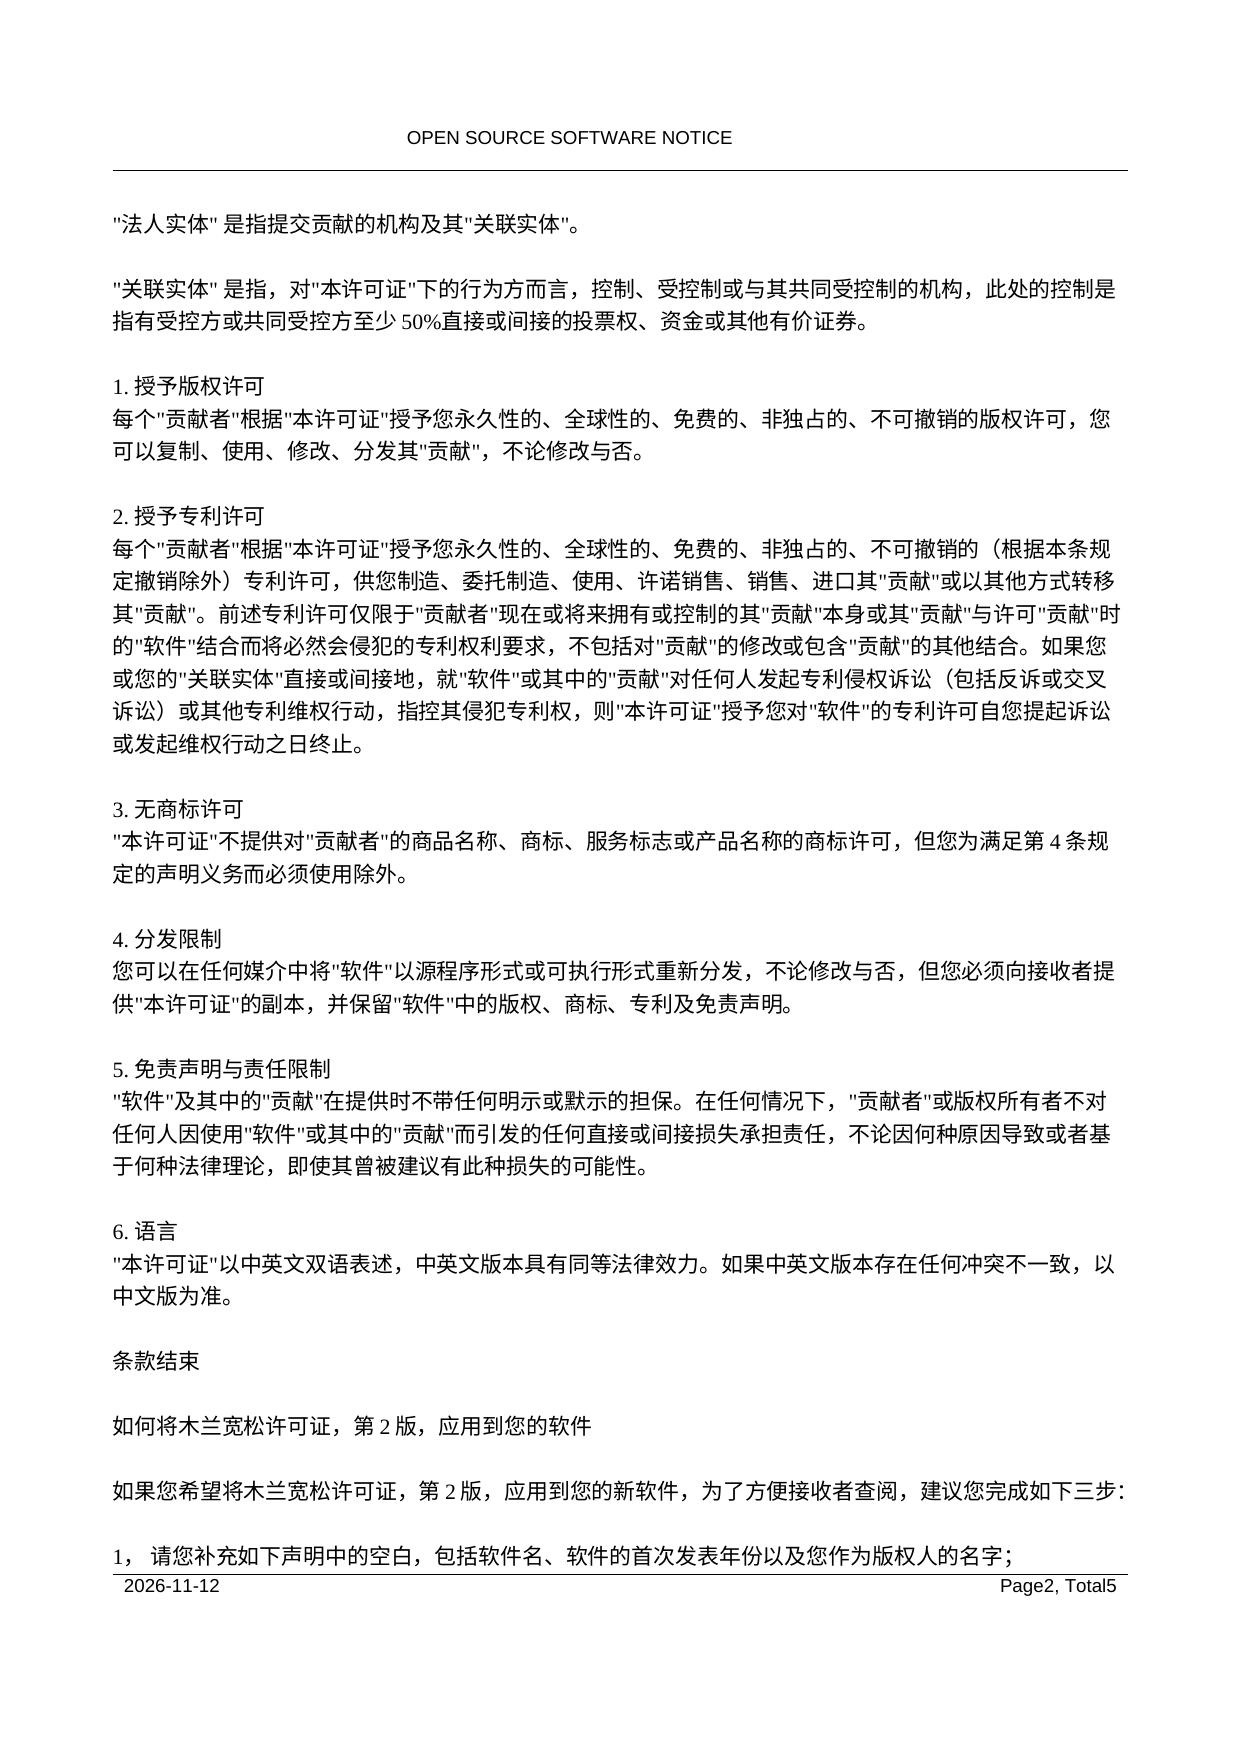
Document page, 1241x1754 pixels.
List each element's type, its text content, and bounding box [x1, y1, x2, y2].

text "本许可证"以中英文双语表述，中英文版本具有同等法律效力。如果中英文版本存在任何冲突不一致，以中文版为准。 [112, 1246, 1128, 1311]
text 5. 免责声明与责任限制 [112, 1051, 1128, 1084]
text 每个"贡献者"根据"本许可证"授予您永久性的、全球性的、免费的、非独占的、不可撤销的（根据本条规定撤销除外）专利许可，供您制造、委托制造、使用、许诺销售、销售、进口其"贡献"或以其他方式转移其"贡献"。前述专利许可仅限于"贡献者"现在或将来拥有或控制的其"贡献"本身或其"贡献"与许可"贡献"时的"软件"结合而将必然会侵犯的专利权利要求，不包括对"贡献"的修改或包含"贡献"的其他结合。如果您或您的"关联实体"直接或间接地，就"软件"或其中的"贡献"对任何人发起专利侵权诉讼（包括反诉或交叉诉讼）或其他专利维权行动，指控其侵犯专利权，则"本许可证"授予您对"软件"的专利许可自您提起诉讼或发起维权行动之日终止。 [112, 531, 1128, 759]
text 如何将木兰宽松许可证，第2版，应用到您的软件 [112, 1409, 1128, 1441]
text 2. 授予专利许可 [112, 499, 1128, 531]
text 如果您希望将木兰宽松许可证，第2版，应用到您的新软件，为了方便接收者查阅，建议您完成如下三步： [112, 1474, 1128, 1506]
text 6. 语言 [112, 1214, 1128, 1246]
text "法人实体" 是指提交贡献的机构及其"关联实体"。 [112, 206, 1128, 239]
text "关联实体" 是指，对"本许可证"下的行为方而言，控制、受控制或与其共同受控制的机构，此处的控制是指有受控方或共同受控方至少50%直接或间接的投票权、资金或其他有价证券。 [112, 271, 1128, 336]
text 1. 授予版权许可 [112, 369, 1128, 401]
text 4. 分发限制 [112, 921, 1128, 954]
text "软件"及其中的"贡献"在提供时不带任何明示或默示的担保。在任何情况下，"贡献者"或版权所有者不对任何人因使用"软件"或其中的"贡献"而引发的任何直接或间接损失承担责任，不论因何种原因导致或者基于何种法律理论，即使其曾被建议有此种损失的可能性。 [112, 1084, 1128, 1181]
text "本许可证"不提供对"贡献者"的商品名称、商标、服务标志或产品名称的商标许可，但您为满足第4条规定的声明义务而必须使用除外。 [112, 824, 1128, 889]
text 您可以在任何媒介中将"软件"以源程序形式或可执行形式重新分发，不论修改与否，但您必须向接收者提供"本许可证"的副本，并保留"软件"中的版权、商标、专利及免责声明。 [112, 954, 1128, 1019]
text 3. 无商标许可 [112, 791, 1128, 824]
text 条款结束 [112, 1344, 1128, 1376]
text 每个"贡献者"根据"本许可证"授予您永久性的、全球性的、免费的、非独占的、不可撤销的版权许可，您可以复制、使用、修改、分发其"贡献"，不论修改与否。 [112, 401, 1128, 466]
text 1， 请您补充如下声明中的空白，包括软件名、软件的首次发表年份以及您作为版权人的名字； [112, 1539, 1128, 1571]
